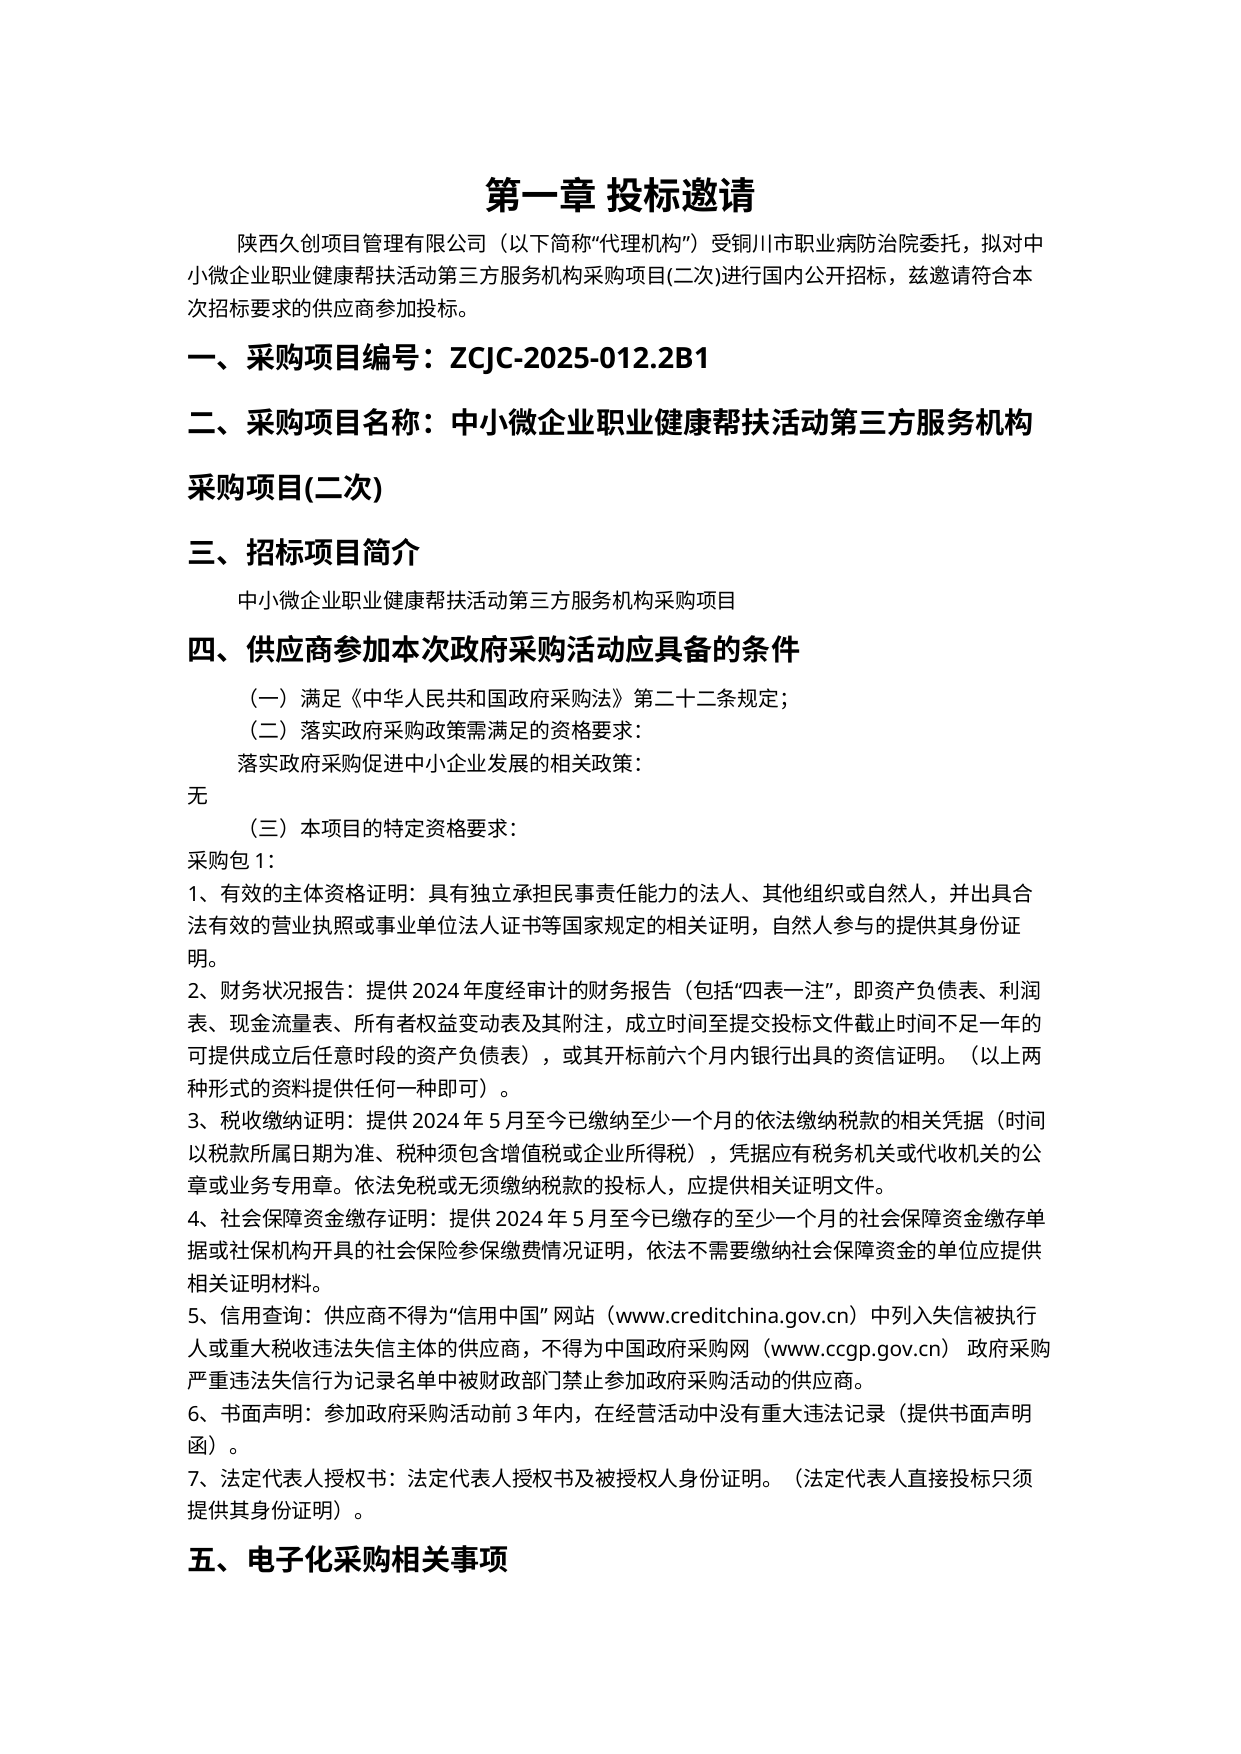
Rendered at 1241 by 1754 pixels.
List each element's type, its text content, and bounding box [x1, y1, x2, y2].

text （二）落实政府采购政策需满足的资格要求： [187, 714, 1053, 747]
text （三）本项目的特定资格要求： [187, 812, 1053, 844]
text 2、财务状况报告：提供2024年度经审计的财务报告（包括“四表一注”，即资产负债表、利润表、现金流量表、所有者权益变动表及其附注，成立时间至提交投标文件截止时间不足一年的可提供成立后任意时段的资产负债表），或其开标前六个月内银行出具的资信证明。（以上两种形式的资料提供任何一种即可）。 [187, 974, 1053, 1104]
text 1、有效的主体资格证明：具有独立承担民事责任能力的法人、其他组织或自然人，并出具合法有效的营业执照或事业单位法人证书等国家规定的相关证明，自然人参与的提供其身份证明。 [187, 877, 1053, 974]
text 4、社会保障资金缴存证明：提供2024年5月至今已缴存的至少一个月的社会保障资金缴存单据或社保机构开具的社会保险参保缴费情况证明，依法不需要缴纳社会保障资金的单位应提供相关证明材料。 [187, 1202, 1053, 1299]
text 采购包1： [187, 844, 1053, 877]
text 一、采购项目编号：ZCJC-2025-012.2B1 [187, 324, 1053, 389]
text 3、税收缴纳证明：提供2024年5月至今已缴纳至少一个月的依法缴纳税款的相关凭据（时间以税款所属日期为准、税种须包含增值税或企业所得税），凭据应有税务机关或代收机关的公章或业务专用章。依法免税或无须缴纳税款的投标人，应提供相关证明文件。 [187, 1104, 1053, 1202]
text 7、法定代表人授权书：法定代表人授权书及被授权人身份证明。（法定代表人直接投标只须提供其身份证明）。 [187, 1462, 1053, 1527]
text 四、供应商参加本次政府采购活动应具备的条件 [187, 617, 1053, 682]
text （一）满足《中华人民共和国政府采购法》第二十二条规定； [187, 682, 1053, 714]
text 三、招标项目简介 [187, 519, 1053, 584]
text 第一章 投标邀请 [187, 162, 1053, 227]
text 二、采购项目名称：中小微企业职业健康帮扶活动第三方服务机构采购项目(二次) [187, 389, 1053, 519]
text 无 [187, 779, 1053, 812]
text 落实政府采购促进中小企业发展的相关政策： [187, 747, 1053, 779]
text 中小微企业职业健康帮扶活动第三方服务机构采购项目 [187, 584, 1053, 617]
text 陕西久创项目管理有限公司（以下简称“代理机构”）受铜川市职业病防治院委托，拟对中小微企业职业健康帮扶活动第三方服务机构采购项目(二次)进行国内公开招标，兹邀请符合本次招标要求的供应商参加投标。 [187, 227, 1053, 324]
text 6、书面声明：参加政府采购活动前3年内，在经营活动中没有重大违法记录（提供书面声明函）。 [187, 1397, 1053, 1462]
text 五、电子化采购相关事项 [187, 1527, 1053, 1592]
text 5、信用查询：供应商不得为“信用中国” 网站（www.creditchina.gov.cn）中列入失信被执行人或重大税收违法失信主体的供应商，不得为中国政府采购网（www.ccgp.gov.cn） 政府采购严重违法失信行为记录名单中被财政部门禁止参加政府采购活动的供应商。 [187, 1299, 1053, 1397]
